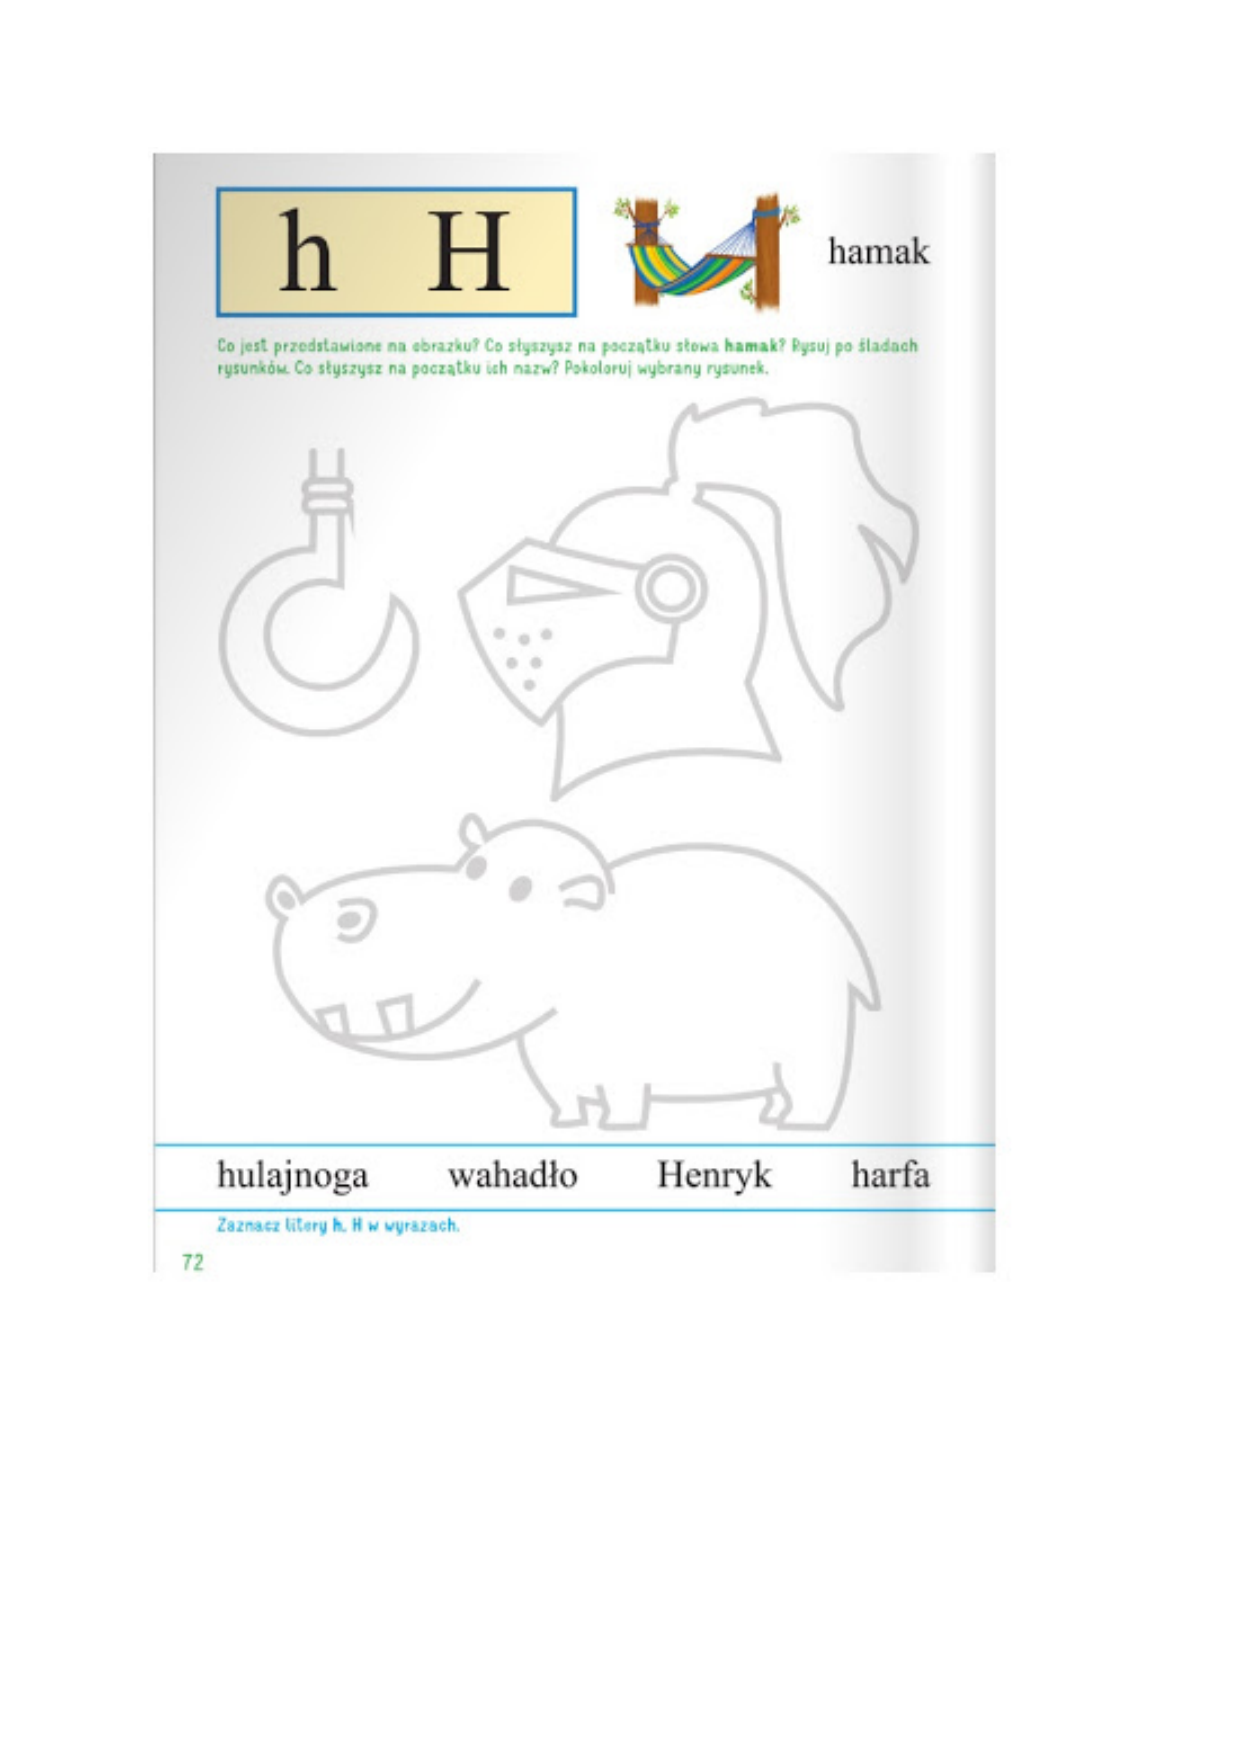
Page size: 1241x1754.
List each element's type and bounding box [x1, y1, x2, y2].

picture [147, 147, 1012, 1300]
